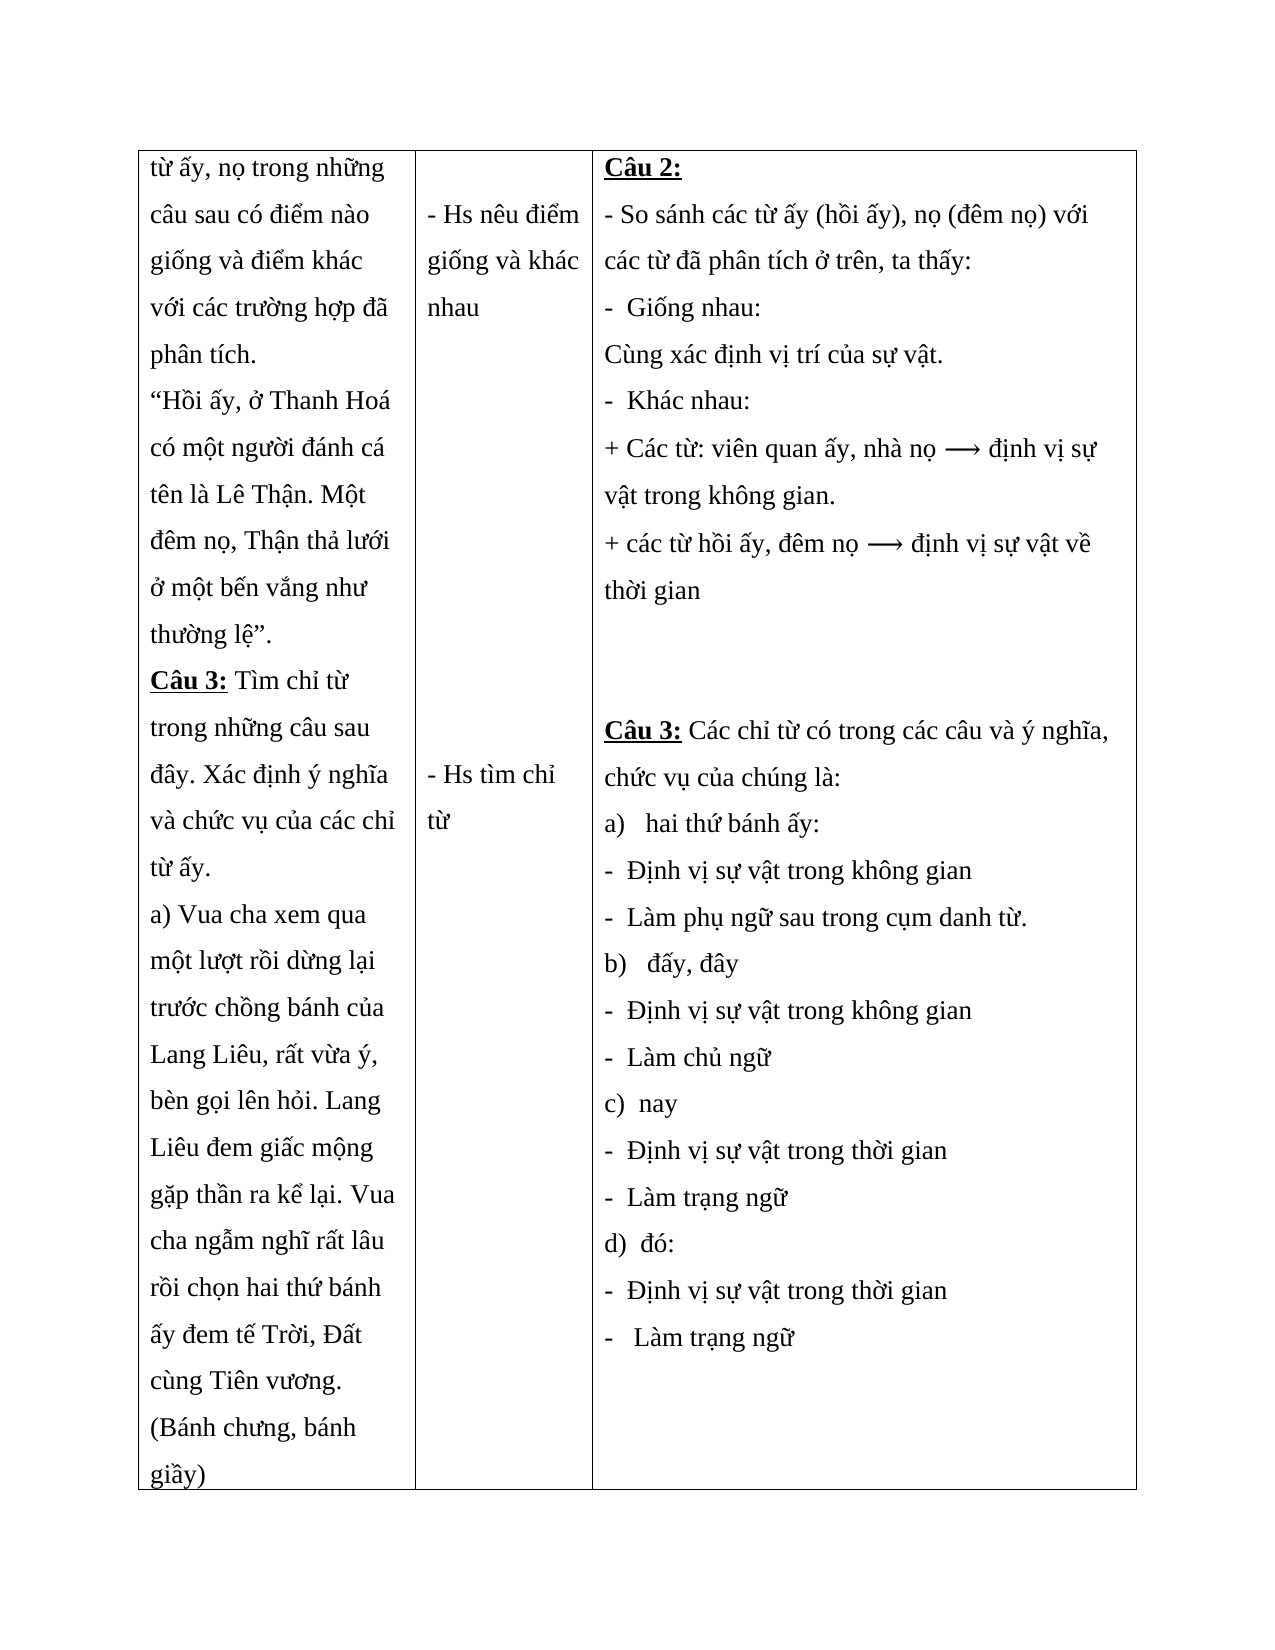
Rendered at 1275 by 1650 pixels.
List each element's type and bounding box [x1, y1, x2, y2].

table_cell [416, 151, 592, 1489]
table_cell [139, 151, 415, 1489]
table_cell [593, 151, 1136, 1489]
